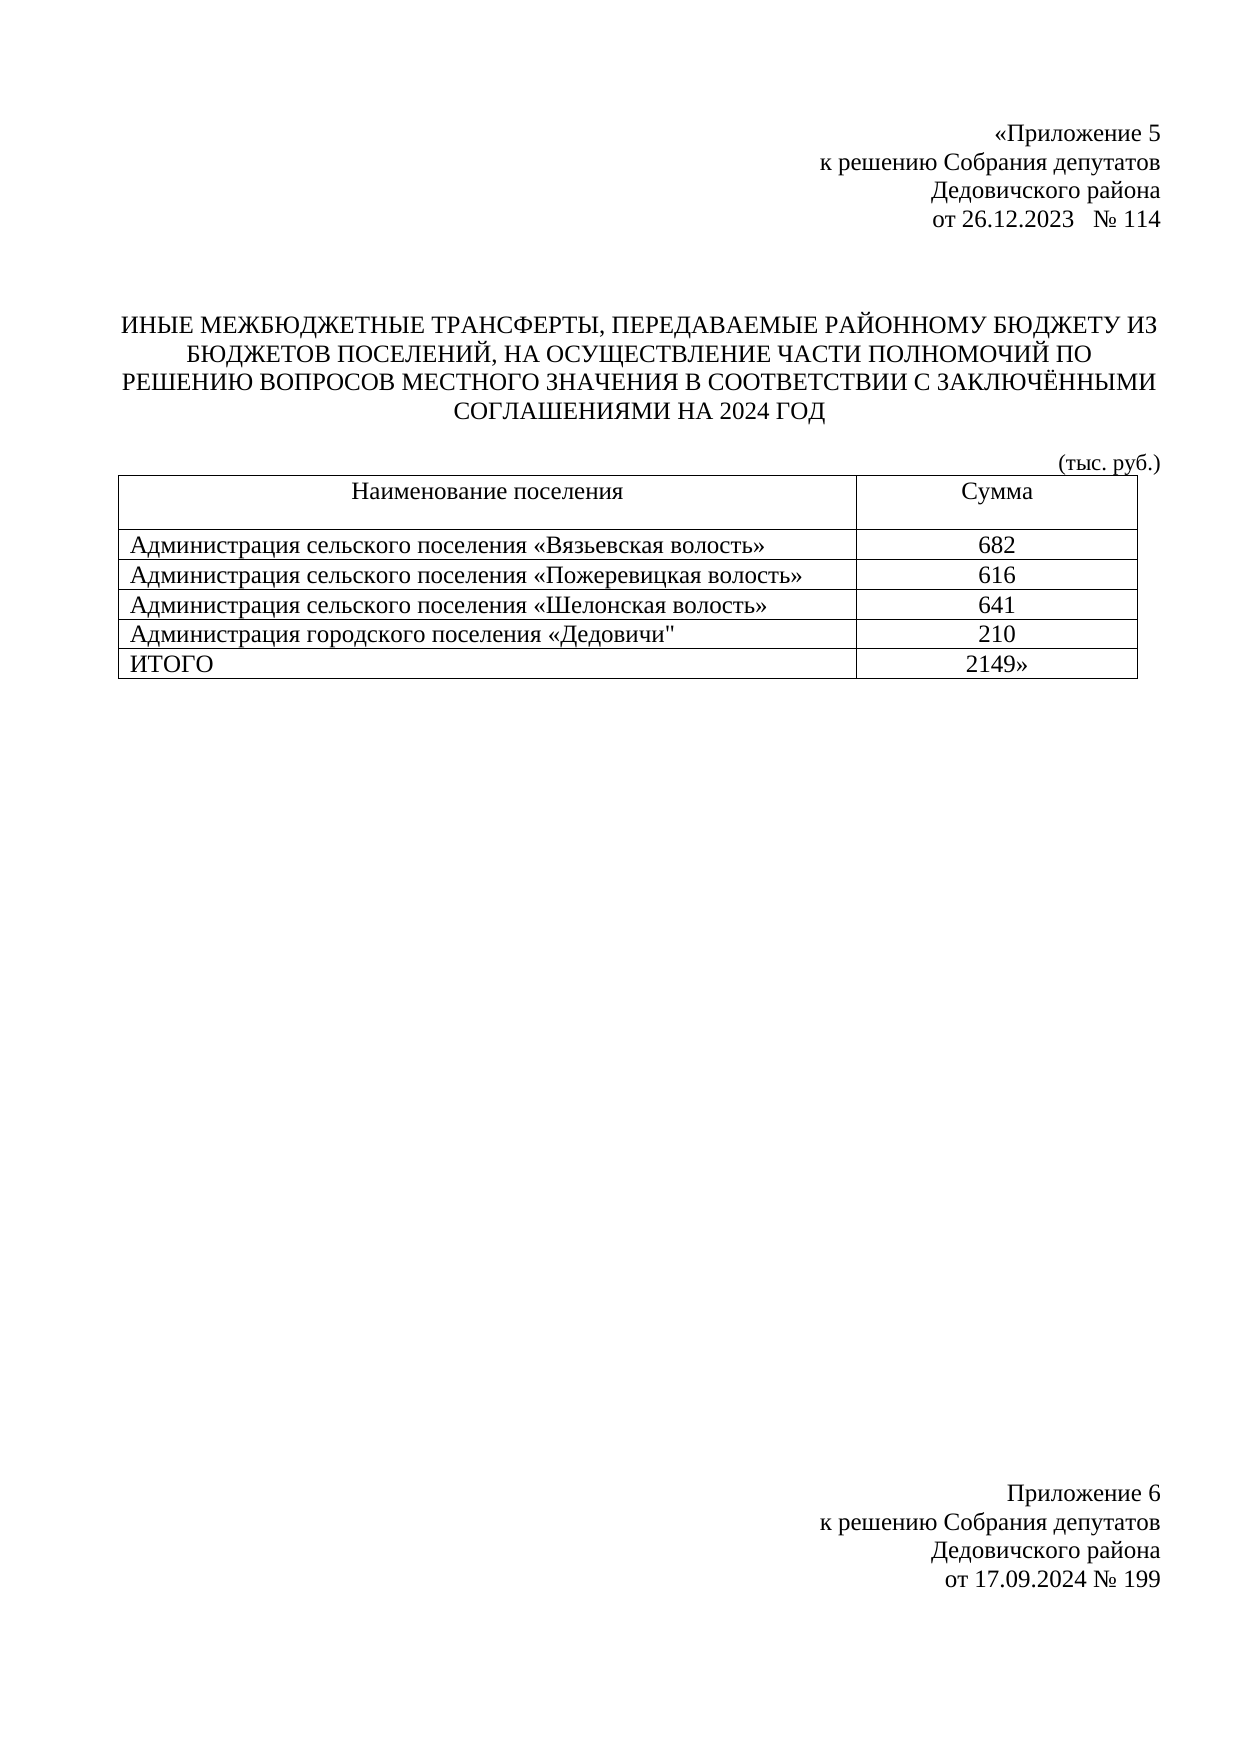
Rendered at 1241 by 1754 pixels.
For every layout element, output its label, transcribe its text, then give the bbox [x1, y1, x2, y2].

text к решению Собрания депутатов [118, 147, 1161, 176]
text от 17.09.2024 № 199 [118, 1564, 1161, 1593]
table_cell Администрация сельского поселения «Шелонская волость» [119, 590, 856, 618]
text от 26.12.2023 № 114 [118, 204, 1161, 233]
table_cell 682 [857, 530, 1137, 559]
text Дедовичского района [118, 1535, 1161, 1564]
text Дедовичского района [118, 176, 1161, 204]
table_header Сумма [857, 476, 1137, 529]
table_cell ИТОГО [119, 649, 856, 678]
table_cell Администрация сельского поселения «Пожеревицкая волость» [119, 560, 856, 589]
text «Приложение 5 [118, 118, 1161, 147]
table_cell 616 [857, 560, 1137, 589]
text к решению Собрания депутатов [118, 1507, 1161, 1535]
table_cell 2149» [857, 649, 1137, 678]
table_cell Администрация сельского поселения «Вязьевская волость» [119, 530, 856, 559]
text (тыс. руб.) [118, 449, 1161, 475]
table_cell 210 [857, 620, 1137, 648]
text Приложение 6 [118, 1478, 1161, 1507]
table_cell Администрация городского поселения «Дедовичи" [119, 620, 856, 648]
table_header Наименование поселения [119, 476, 856, 529]
table_cell 641 [857, 590, 1137, 618]
text Иные межбюджетные трансферты, передаваемые районному бюджету из бюджетов поселений, на осуществление части полномочий по решению вопросов местного значения в соответствии с заключёнными соглашениями на 2024 год [118, 310, 1161, 425]
